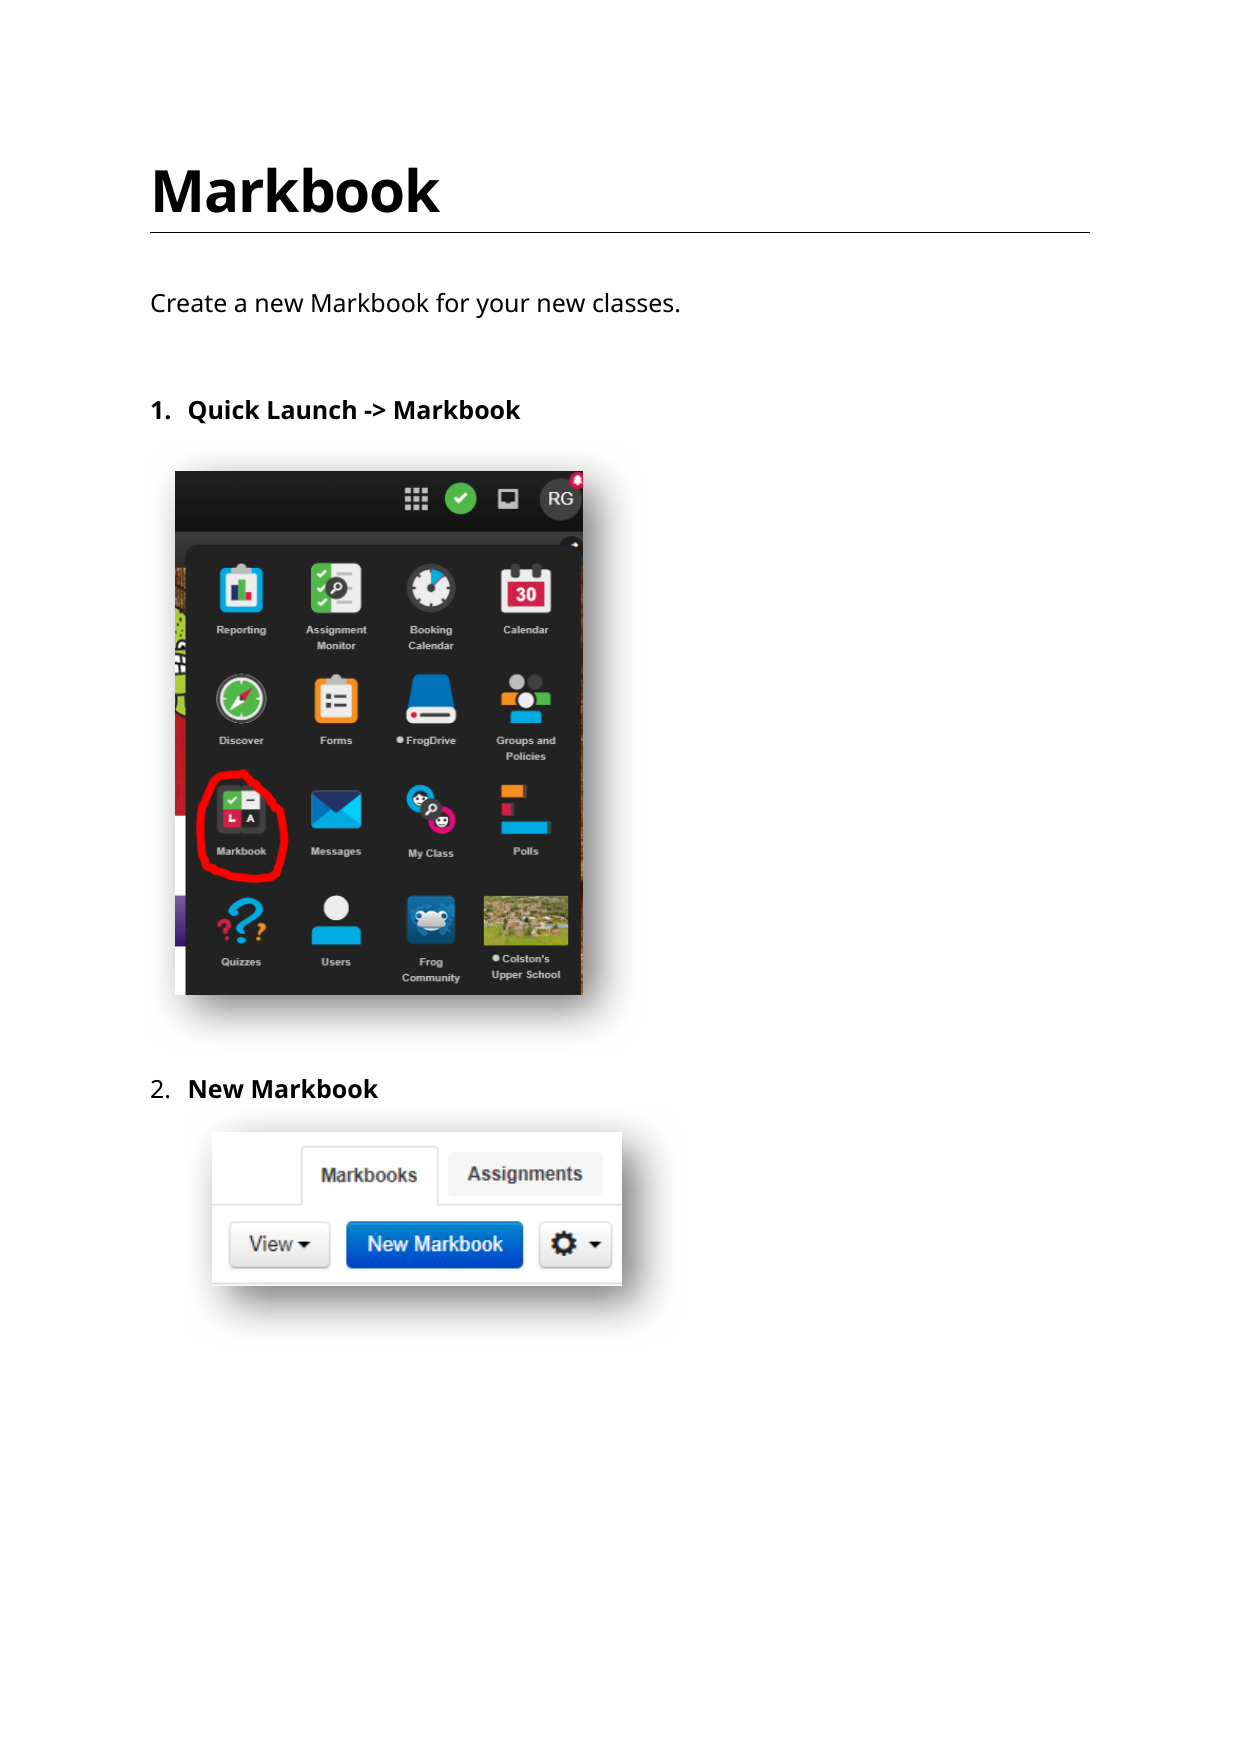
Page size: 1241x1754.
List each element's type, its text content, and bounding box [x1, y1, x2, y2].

text Create a new Markbook for your new classes. [150, 286, 1090, 320]
title Markbook [150, 150, 1090, 232]
picture [175, 471, 583, 995]
list Quick Launch -> Markbook [150, 393, 1090, 427]
list New Markbook [150, 1072, 1090, 1376]
